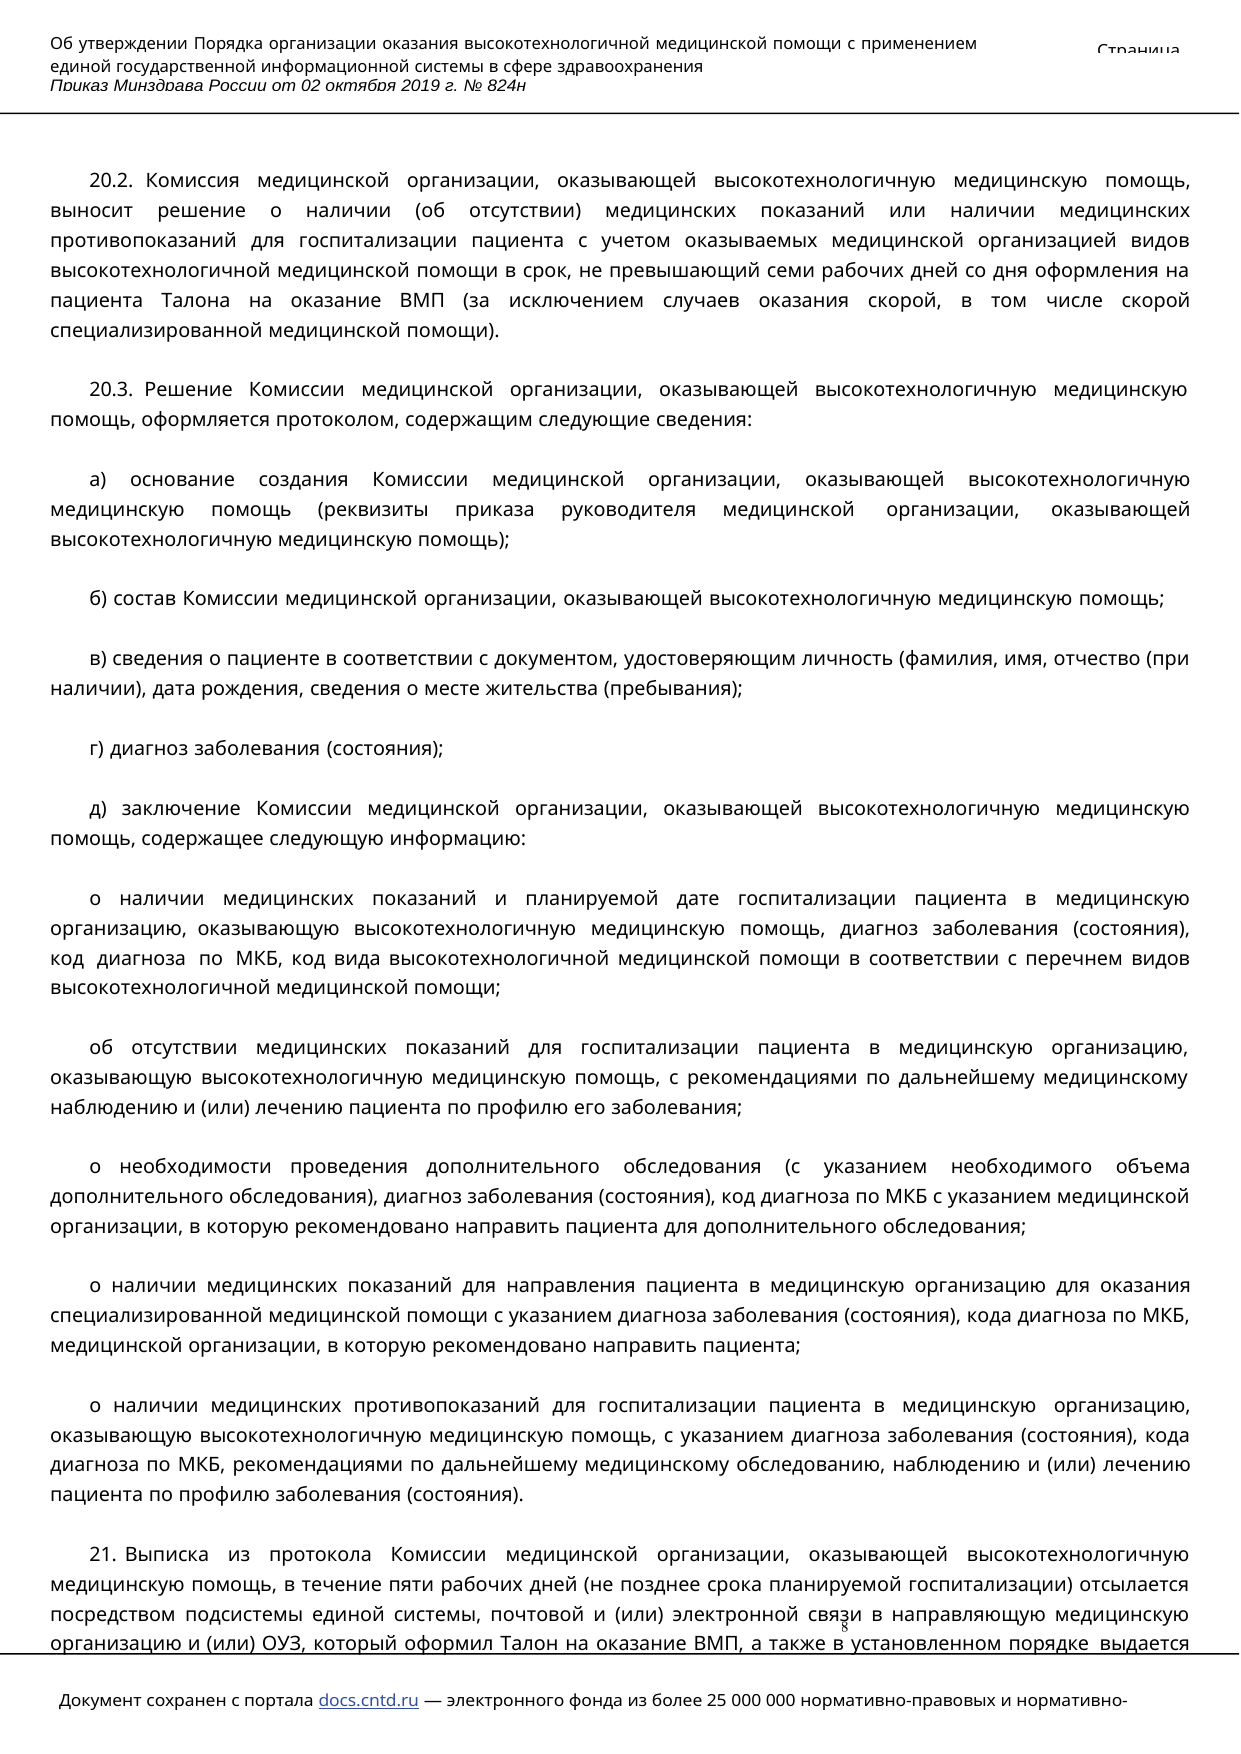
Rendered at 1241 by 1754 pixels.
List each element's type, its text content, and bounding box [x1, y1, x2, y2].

text о наличии медицинских показаний и планируемой дате госпитализации пациента в медицинскую организацию, оказывающую высокотехнологичную медицинскую помощь, диагноз заболевания (состояния), код диагноза по МКБ, код вида высокотехнологичной медицинской помощи в соответствии с перечнем видов высокотехнологичной медицинской помощи; [50, 884, 1190, 1001]
text д) заключение Комиссии медицинской организации, оказывающей высокотехнологичную медицинскую помощь, содержащее следующую информацию: [50, 794, 1190, 851]
text б) состав Комиссии медицинской организации, оказывающей высокотехнологичную медицинскую помощь; [89, 584, 1203, 612]
text г) диагноз заболевания (состояния); [89, 734, 1203, 761]
text в) сведения о пациенте в соответствии с документом, удостоверяющим личность (фамилия, имя, отчество (при наличии), дата рождения, сведения о месте жительства (пребывания); [50, 644, 1191, 701]
text а) основание создания Комиссии медицинской организации, оказывающей высокотехнологичную медицинскую помощь (реквизиты приказа руководителя медицинской организации, оказывающей высокотехнологичную медицинскую помощь); [50, 465, 1191, 552]
text о наличии медицинских противопоказаний для госпитализации пациента в медицинскую организацию, оказывающую высокотехнологичную медицинскую помощь, с указанием диагноза заболевания (состояния), кода диагноза по МКБ, рекомендациями по дальнейшему медицинскому обследованию, наблюдению и (или) лечению пациента по профилю заболевания (состояния). [50, 1391, 1191, 1508]
list Решение Комиссии медицинской организации, оказывающей высокотехнологичную медицинскую помощь, оформляется протоколом, содержащим следующие сведения: [50, 375, 1188, 432]
list Комиссия медицинской организации, оказывающей высокотехнологичную медицинскую помощь, выносит решение о наличии (об отсутствии) медицинских показаний или наличии медицинских противопоказаний для госпитализации пациента с учетом оказываемых медицинской организацией видов высокотехнологичной медицинской помощи в срок, не превышающий семи рабочих дней со дня оформления на пациента Талона на оказание ВМП (за исключением случаев оказания скорой, в том числе скорой специализированной медицинской помощи). [50, 167, 1191, 343]
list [50, 1540, 1190, 1657]
text о наличии медицинских показаний для направления пациента в медицинскую организацию для оказания специализированной медицинской помощи с указанием диагноза заболевания (состояния), кода диагноза по МКБ, медицинской организации, в которую рекомендовано направить пациента; [50, 1272, 1191, 1358]
text о необходимости проведения дополнительного обследования (с указанием необходимого объема дополнительного обследования), диагноз заболевания (состояния), код диагноза по МКБ с указанием медицинской организации, в которую рекомендовано направить пациента для дополнительного обследования; [50, 1152, 1191, 1239]
text об отсутствии медицинских показаний для госпитализации пациента в медицинскую организацию, оказывающую высокотехнологичную медицинскую помощь, с рекомендациями по дальнейшему медицинскому наблюдению и (или) лечению пациента по профилю его заболевания; [50, 1033, 1189, 1120]
